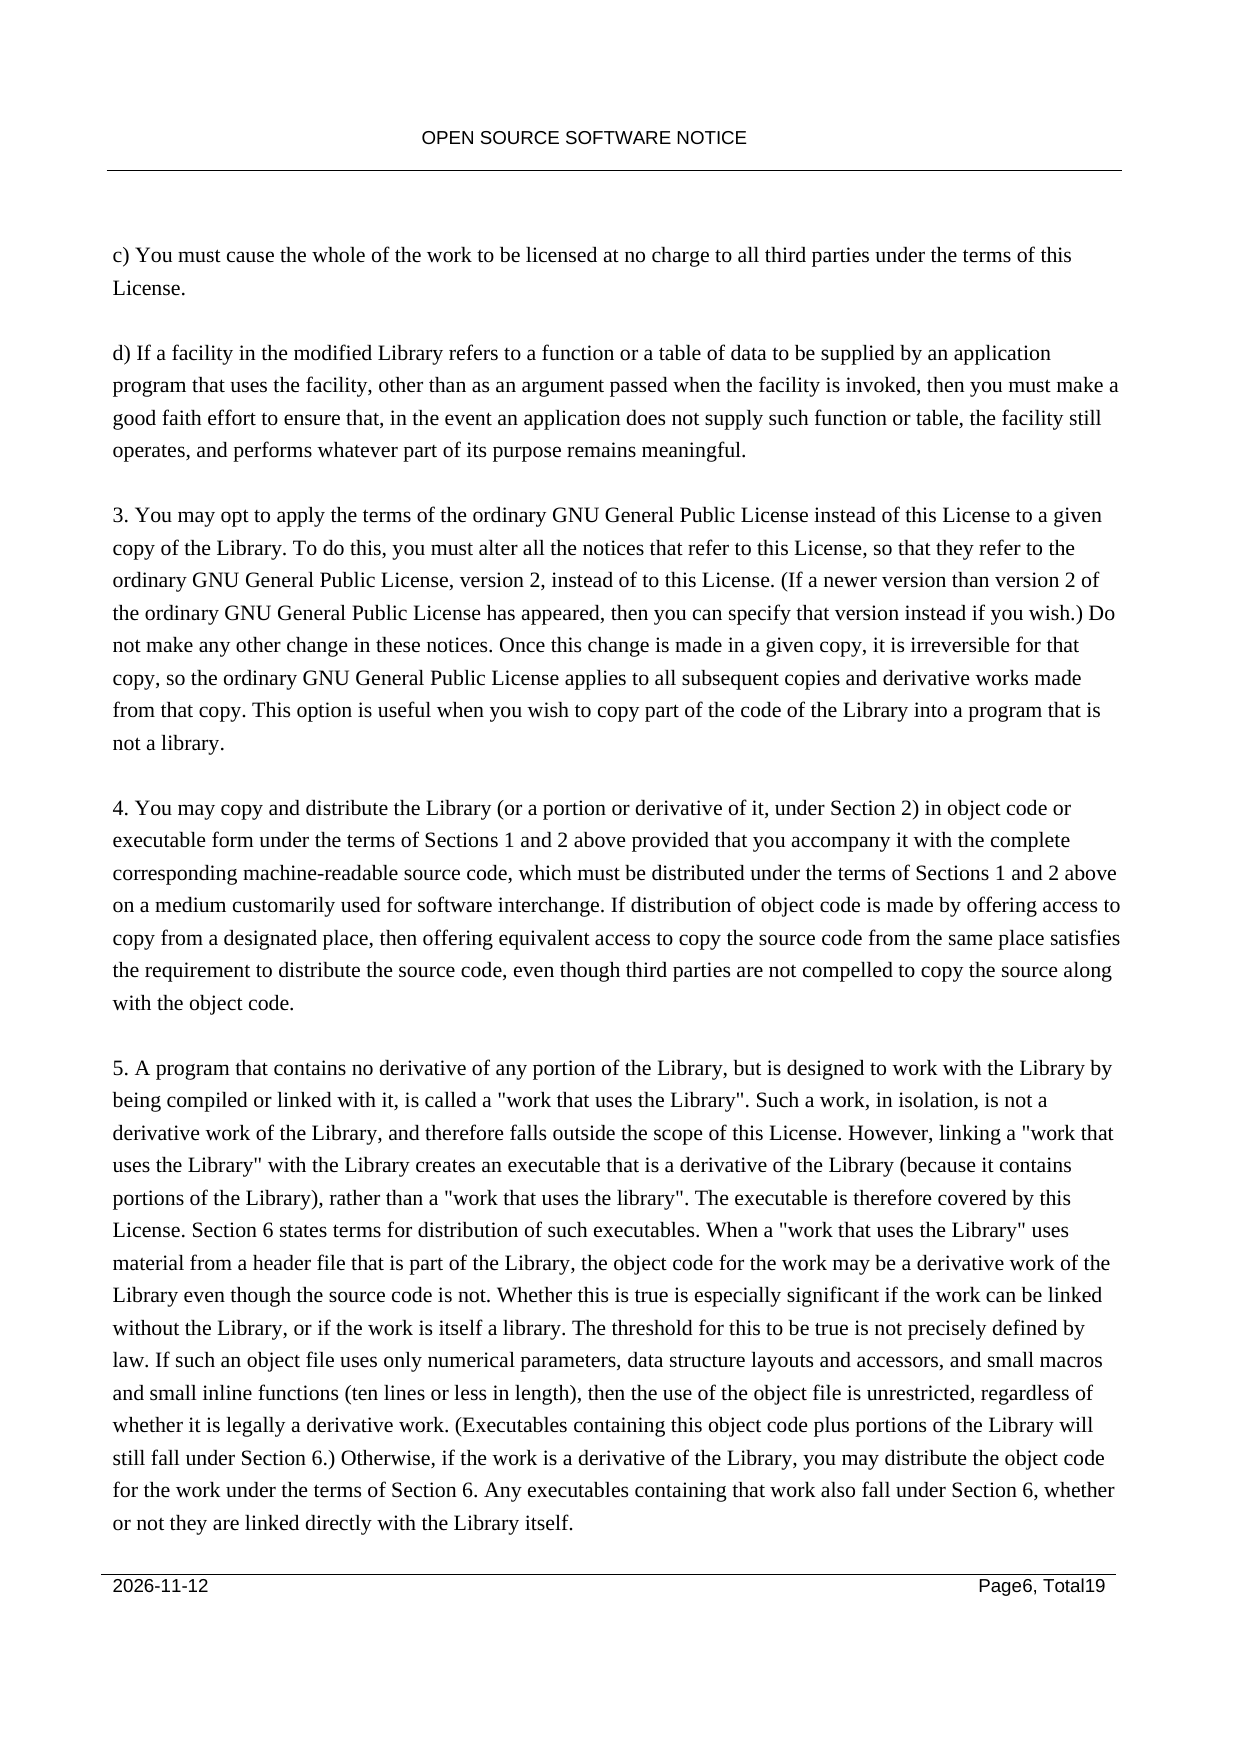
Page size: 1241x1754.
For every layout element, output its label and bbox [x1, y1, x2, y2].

text [112, 206, 1128, 1539]
